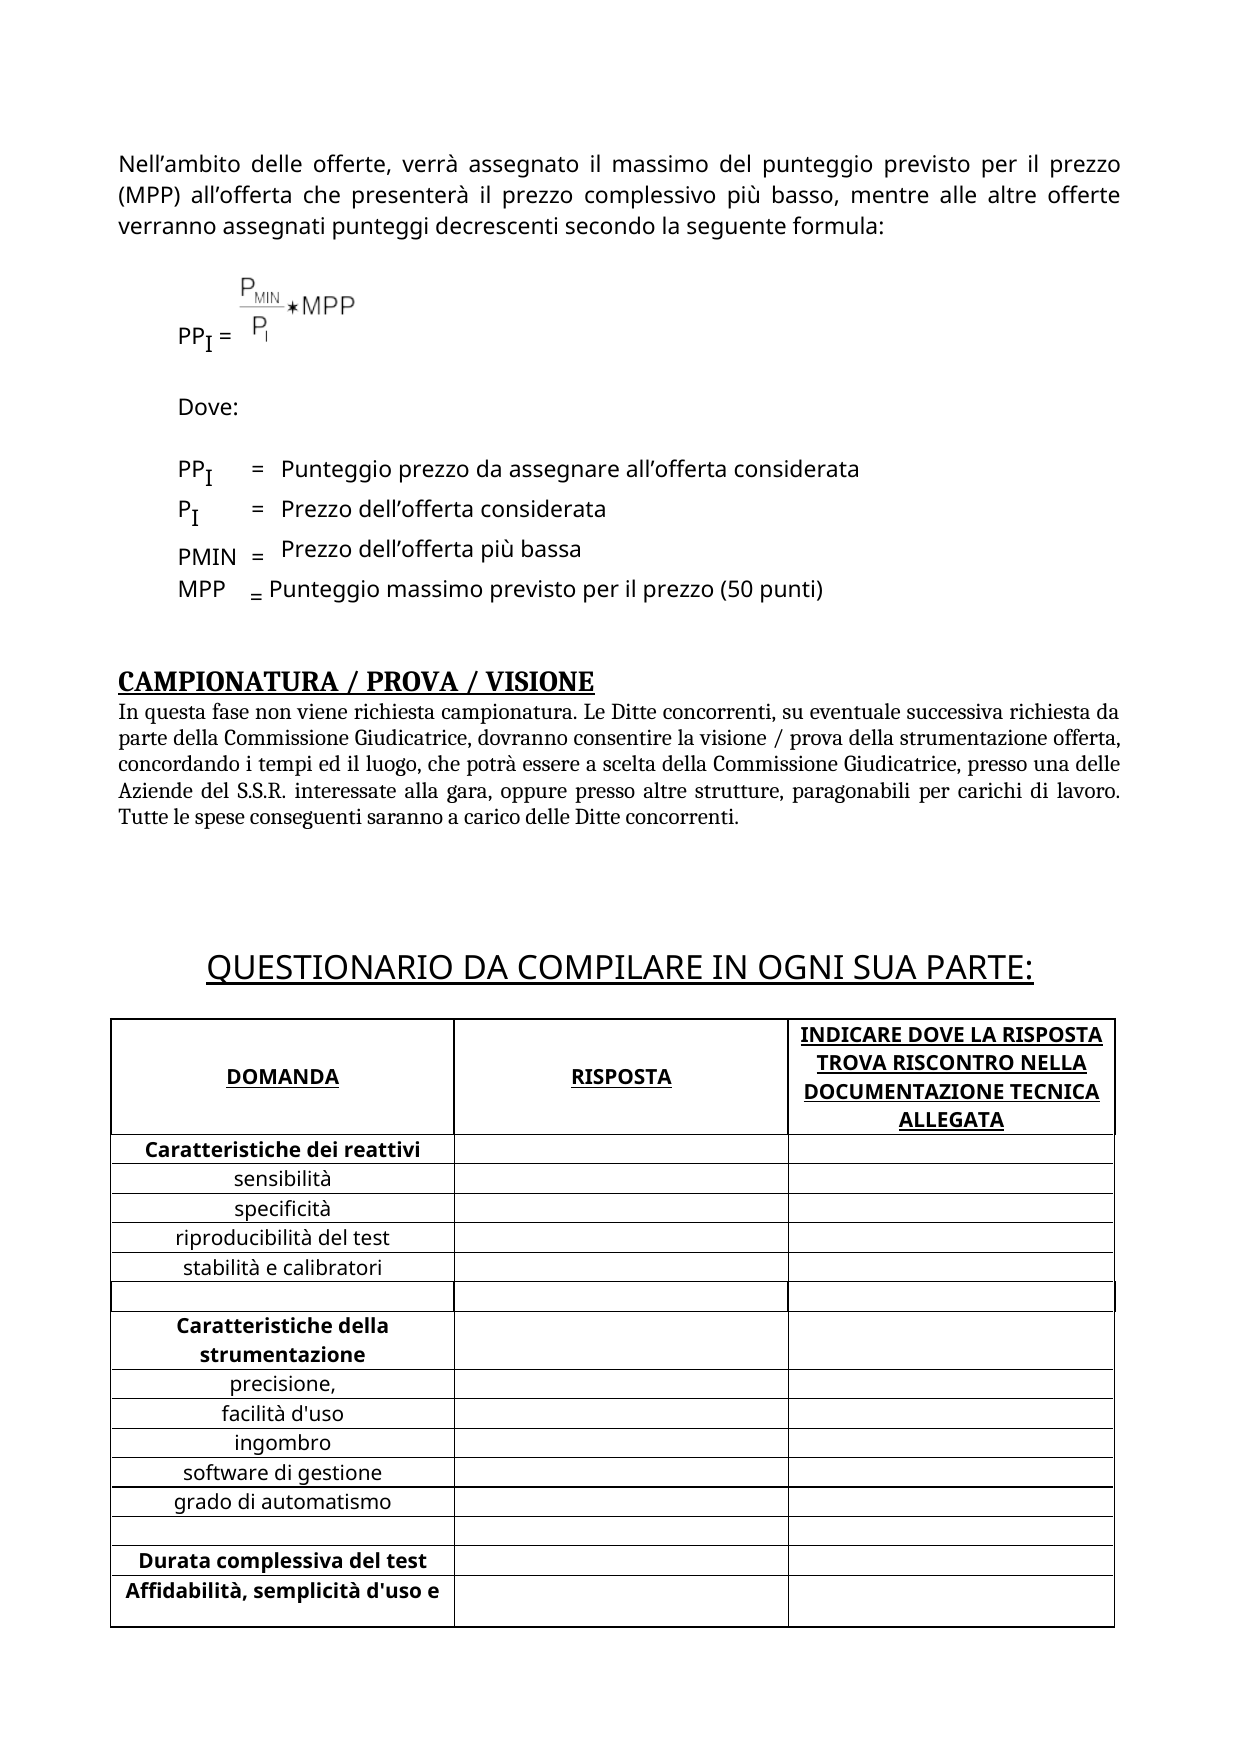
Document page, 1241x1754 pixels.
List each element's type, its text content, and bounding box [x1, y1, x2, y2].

text PPI = Punteggio prezzo da assegnare all’offerta considerata [177, 453, 1122, 493]
text PPI = [177, 273, 1122, 360]
table_cell [455, 1135, 788, 1163]
table_header RISPOSTA [455, 1020, 787, 1134]
table_cell stabilità e calibratori [111, 1252, 454, 1281]
table_cell [789, 1486, 1114, 1516]
table_cell [455, 1488, 788, 1516]
table_cell [789, 1545, 1114, 1575]
table_cell [455, 1429, 788, 1457]
text In questa fase non viene richiesta campionatura. Le Ditte concorrenti, su eventuale successiva richiesta da parte della Commissione Giudicatrice, dovranno consentire la visione / prova della strumentazione offerta, concordando i tempi ed il luogo, che potrà essere a scelta della Commissione Giudicatrice, presso una delle Aziende del S.S.R. interessate alla gara, oppure presso altre strutture, paragonabili per carichi di lavoro. Tutte le spese conseguenti saranno a carico delle Ditte concorrenti. [118, 698, 1122, 830]
table_cell [789, 1575, 1114, 1626]
table_cell riproducibilità del test [111, 1222, 454, 1252]
table_cell [455, 1194, 788, 1222]
table_cell [455, 1164, 788, 1193]
table_cell [455, 1517, 788, 1545]
table_cell [789, 1222, 1114, 1252]
table_cell Durata complessiva del test [111, 1545, 454, 1575]
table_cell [111, 1575, 454, 1626]
table_cell [455, 1312, 788, 1368]
table_header DOMANDA [112, 1020, 453, 1134]
table_cell [789, 1281, 1114, 1311]
table_cell [455, 1546, 788, 1575]
table_cell [789, 1398, 1114, 1427]
table_cell [455, 1253, 788, 1281]
table_cell [789, 1193, 1114, 1222]
table_cell [455, 1458, 788, 1486]
table_cell [455, 1370, 788, 1398]
table_cell [789, 1252, 1114, 1281]
table_cell [455, 1223, 788, 1252]
table_cell sensibilità [111, 1163, 454, 1193]
list CAMPIONATURA / PROVA / VISIONE [118, 665, 1122, 698]
table_cell specificità [111, 1193, 454, 1222]
table_cell [789, 1457, 1114, 1486]
table_cell [789, 1369, 1114, 1398]
text PI = Prezzo dell’offerta considerata [177, 493, 1122, 533]
table_cell [455, 1282, 787, 1311]
table_header INDICARE DOVE LA RISPOSTA TROVA RISCONTRO NELLA DOCUMENTAZIONE TECNICA ALLEGATA [789, 1020, 1114, 1134]
table_cell [789, 1134, 1114, 1163]
table_cell software di gestione [111, 1457, 454, 1486]
table_cell [789, 1311, 1114, 1368]
text Dove: [177, 391, 1122, 422]
table_cell grado di automatismo [111, 1486, 454, 1516]
table_cell [455, 1399, 788, 1427]
table_cell facilità d'uso [111, 1398, 454, 1427]
table_cell [455, 1576, 788, 1626]
table_cell [111, 1516, 454, 1545]
table_cell [789, 1163, 1114, 1193]
table_cell [789, 1428, 1114, 1457]
text PMIN = Prezzo dell’offerta più bassa [177, 533, 1122, 572]
text MPP = Punteggio massimo previsto per il prezzo (50 punti) [156, 572, 1122, 612]
text Nell’ambito delle offerte, verrà assegnato il massimo del punteggio previsto per il prezzo (MPP) all’offerta che presenterà il prezzo complessivo più basso, mentre alle altre offerte verranno assegnati punteggi decrescenti secondo la seguente formula: [118, 148, 1122, 241]
table_cell Caratteristiche della strumentazione [111, 1312, 454, 1368]
table_cell [789, 1516, 1114, 1545]
table_cell [112, 1282, 453, 1311]
table_cell Caratteristiche dei reattivi [111, 1135, 454, 1163]
table_cell ingombro [111, 1428, 454, 1457]
table_cell precisione, [111, 1369, 454, 1398]
text QUESTIONARIO DA COMPILARE IN OGNI SUA PARTE: [118, 944, 1122, 989]
